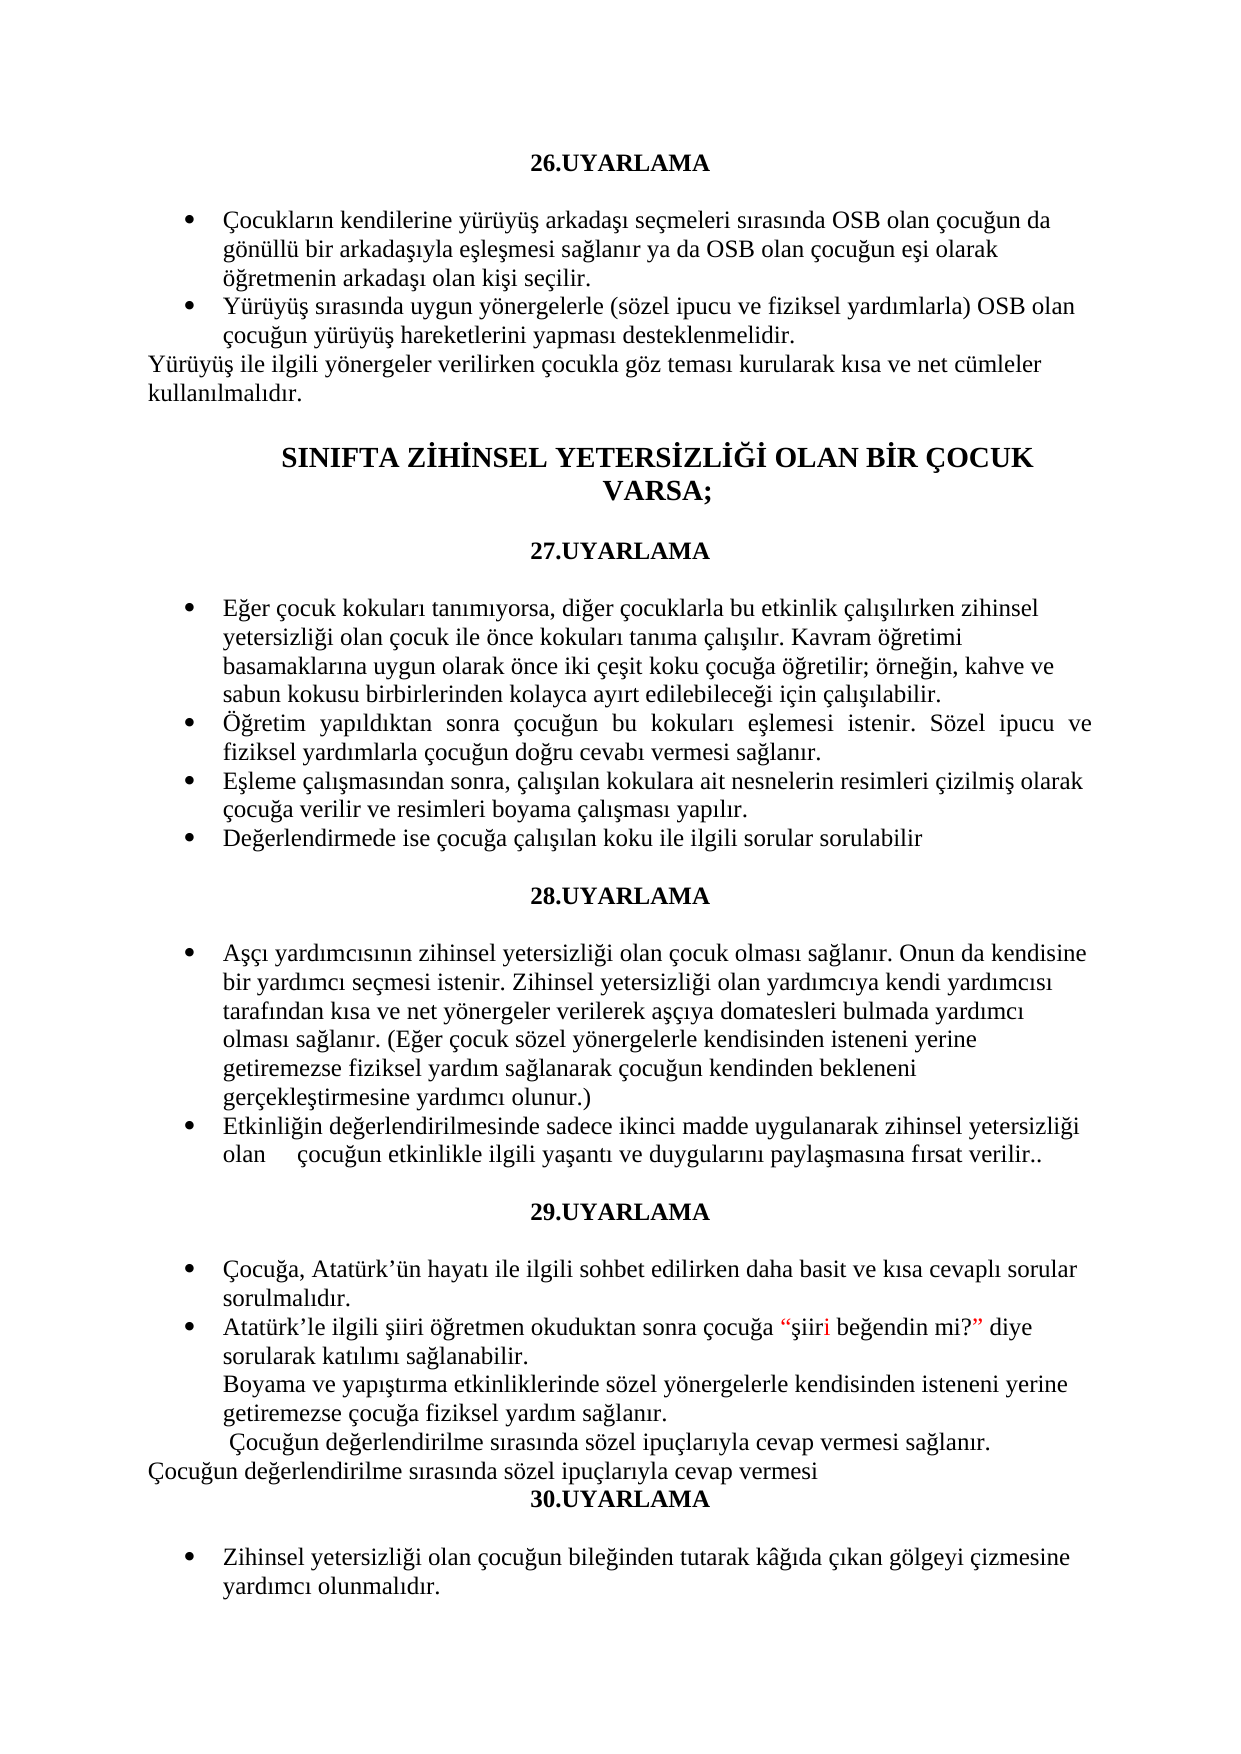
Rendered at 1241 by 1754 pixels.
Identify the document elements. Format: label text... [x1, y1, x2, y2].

text SINIFTA ZİHİNSEL YETERSİZLİĞİ OLAN BİR ÇOCUK VARSA; [223, 440, 1093, 507]
text Yürüyüş ile ilgili yönergeler verilirken çocukla göz teması kurularak kısa ve net cümleler kullanılmalıdır. [148, 349, 1093, 406]
text Boyama ve yapıştırma etkinliklerinde sözel yönergelerle kendisinden isteneni yerine getiremezse çocuğa fiziksel yardım sağlanır. [223, 1369, 1093, 1427]
text 27.UYARLAMA [148, 536, 1093, 564]
text Çocuğun değerlendirilme sırasında sözel ipuçlarıyla cevap vermesi [148, 1456, 1093, 1484]
text 30.UYARLAMA [148, 1484, 1093, 1513]
list Etkinliğin değerlendirilmesinde sadece ikinci madde uygulanarak zihinsel yetersizliği olan çocuğun etkinlikle ilgili yaşantı ve duygularını paylaşmasına fırsat verilir.. [185, 1111, 1093, 1168]
list Değerlendirmede ise çocuğa çalışılan koku ile ilgili sorular sorulabilir [185, 823, 1093, 852]
list Öğretim yapıldıktan sonra çocuğun bu kokuları eşlemesi istenir. Sözel ipucu ve fiziksel yardımlarla çocuğun doğru cevabı vermesi sağlanır. [185, 708, 1093, 766]
list Aşçı yardımcısının zihinsel yetersizliği olan çocuk olması sağlanır. Onun da kendisine bir yardımcı seçmesi istenir. Zihinsel yetersizliği olan yardımcıya kendi yardımcısı tarafından kısa ve net yönergeler verilerek aşçıya domatesleri bulmada yardımcı olması sağlanır. (Eğer çocuk sözel yönergelerle kendisinden isteneni yerine getiremezse fiziksel yardım sağlanarak çocuğun kendinden bekleneni gerçekleştirmesine yardımcı olunur.) [185, 938, 1093, 1111]
text 28.UYARLAMA [148, 881, 1093, 909]
list Çocuğa, Atatürk’ün hayatı ile ilgili sohbet edilirken daha basit ve kısa cevaplı sorular sorulmalıdır. [185, 1254, 1093, 1312]
list Atatürk’le ilgili şiiri öğretmen okuduktan sonra çocuğa “şiiri beğendin mi?” diye sorularak katılımı sağlanabilir. [185, 1312, 1093, 1369]
list Çocukların kendilerine yürüyüş arkadaşı seçmeleri sırasında OSB olan çocuğun da gönüllü bir arkadaşıyla eşleşmesi sağlanır ya da OSB olan çocuğun eşi olarak öğretmenin arkadaşı olan kişi seçilir. [185, 205, 1093, 291]
list Zihinsel yetersizliği olan çocuğun bileğinden tutarak kâğıda çıkan gölgeyi çizmesine yardımcı olunmalıdır. [185, 1542, 1093, 1599]
text 29.UYARLAMA [148, 1197, 1093, 1226]
list Yürüyüş sırasında uygun yönergelerle (sözel ipucu ve fiziksel yardımlarla) OSB olan çocuğun yürüyüş hareketlerini yapması desteklenmelidir. [185, 291, 1093, 349]
list Eğer çocuk kokuları tanımıyorsa, diğer çocuklarla bu etkinlik çalışılırken zihinsel yetersizliği olan çocuk ile önce kokuları tanıma çalışılır. Kavram öğretimi basamaklarına uygun olarak önce iki çeşit koku çocuğa öğretilir; örneğin, kahve ve sabun kokusu birbirlerinden kolayca ayırt edilebileceği için çalışılabilir. [185, 593, 1093, 708]
text 26.UYARLAMA [148, 148, 1093, 176]
list Eşleme çalışmasından sonra, çalışılan kokulara ait nesnelerin resimleri çizilmiş olarak çocuğa verilir ve resimleri boyama çalışması yapılır. [185, 766, 1093, 823]
text Çocuğun değerlendirilme sırasında sözel ipuçlarıyla cevap vermesi sağlanır. [223, 1427, 1093, 1456]
